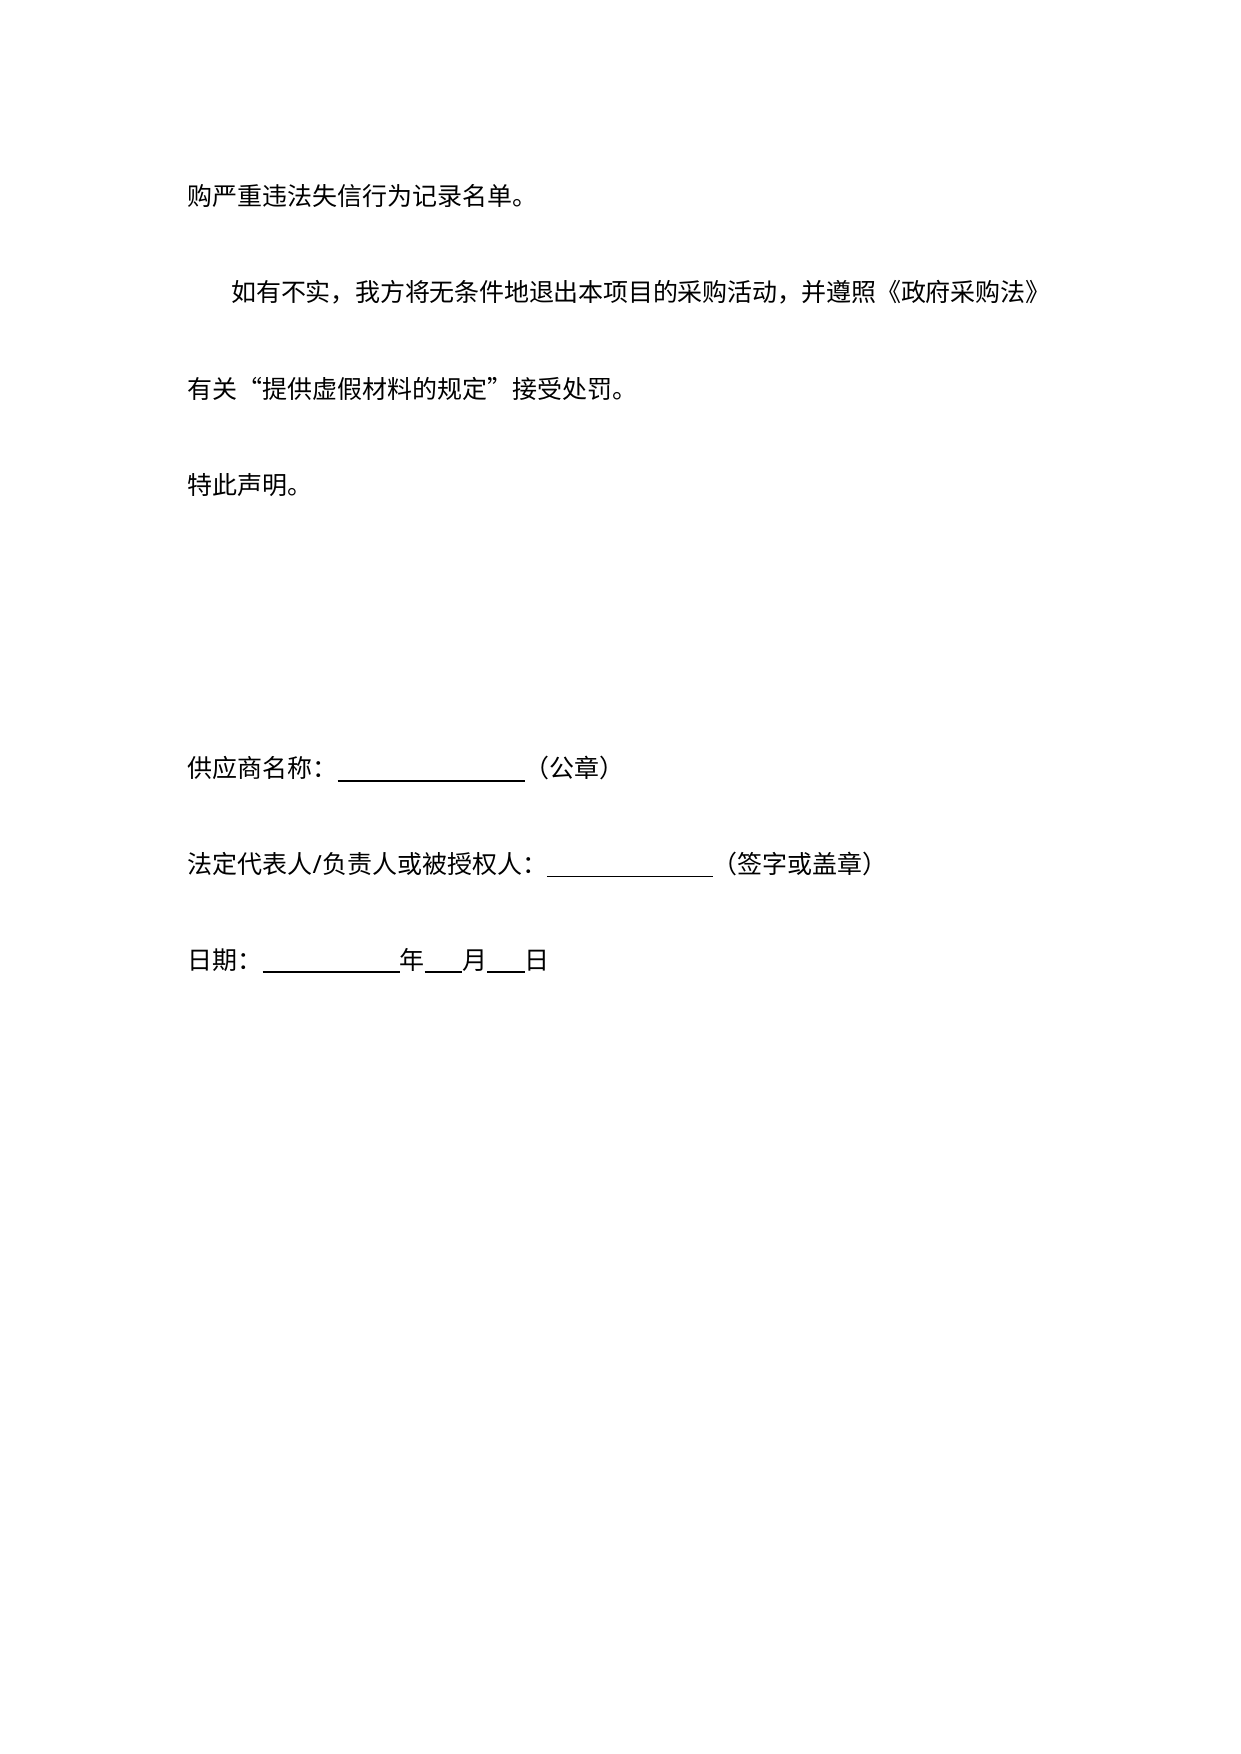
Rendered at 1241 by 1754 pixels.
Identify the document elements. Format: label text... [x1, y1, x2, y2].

text 如有不实，我方将无条件地退出本项目的采购活动，并遵照《政府采购法》有关“提供虚假材料的规定”接受处罚。 [187, 258, 1053, 420]
text 供应商名称： （公章） [187, 734, 1053, 799]
text 特此声明。 [187, 451, 1053, 516]
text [187, 162, 1053, 227]
text 法定代表人/负责人或被授权人： （签字或盖章） [187, 830, 1053, 895]
text 日期： 年 月 日 [187, 926, 1053, 991]
